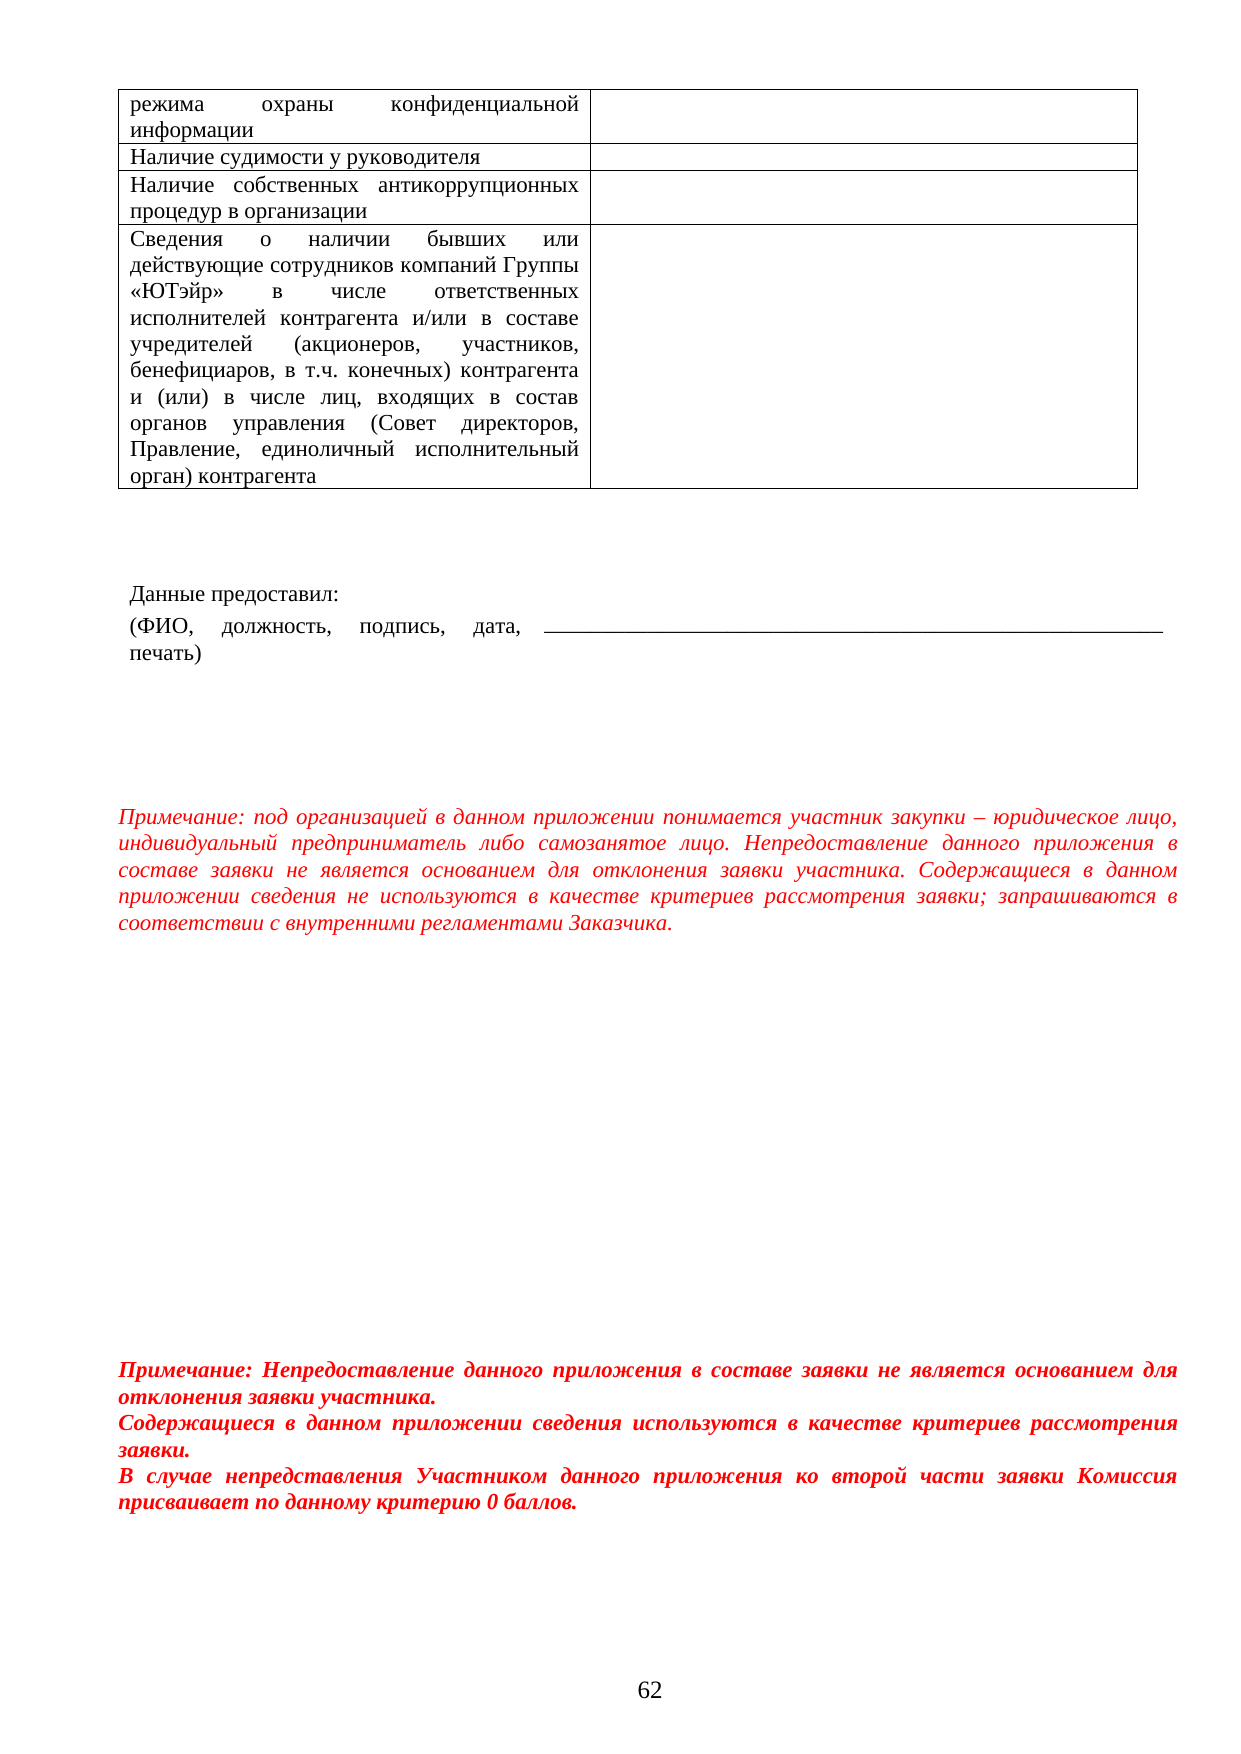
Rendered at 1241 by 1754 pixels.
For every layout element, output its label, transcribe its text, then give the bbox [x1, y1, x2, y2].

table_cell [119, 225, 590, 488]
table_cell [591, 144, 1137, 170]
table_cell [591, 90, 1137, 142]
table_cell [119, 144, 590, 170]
text В случае непредставления Участником данного приложения ко второй части заявки Комиссия присваивает по данному критерию 0 баллов. [118, 1462, 1181, 1515]
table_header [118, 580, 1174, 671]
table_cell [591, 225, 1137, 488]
text Содержащиеся в данном приложении сведения используются в качестве критериев рассмотрения заявки. [118, 1409, 1181, 1462]
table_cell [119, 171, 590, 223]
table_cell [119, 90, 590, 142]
text Примечание: под организацией в данном приложении понимается участник закупки – юридическое лицо, индивидуальный предприниматель либо самозанятое лицо. Непредоставление данного приложения в составе заявки не является основанием для отклонения заявки участника. Содержащиеся в данном приложении сведения не используются в качестве критериев рассмотрения заявки; запрашиваются в соответствии с внутренними регламентами Заказчика. [118, 803, 1181, 935]
text Примечание: Непредоставление данного приложения в составе заявки не является основанием для отклонения заявки участника. [118, 1357, 1181, 1409]
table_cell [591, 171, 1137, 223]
